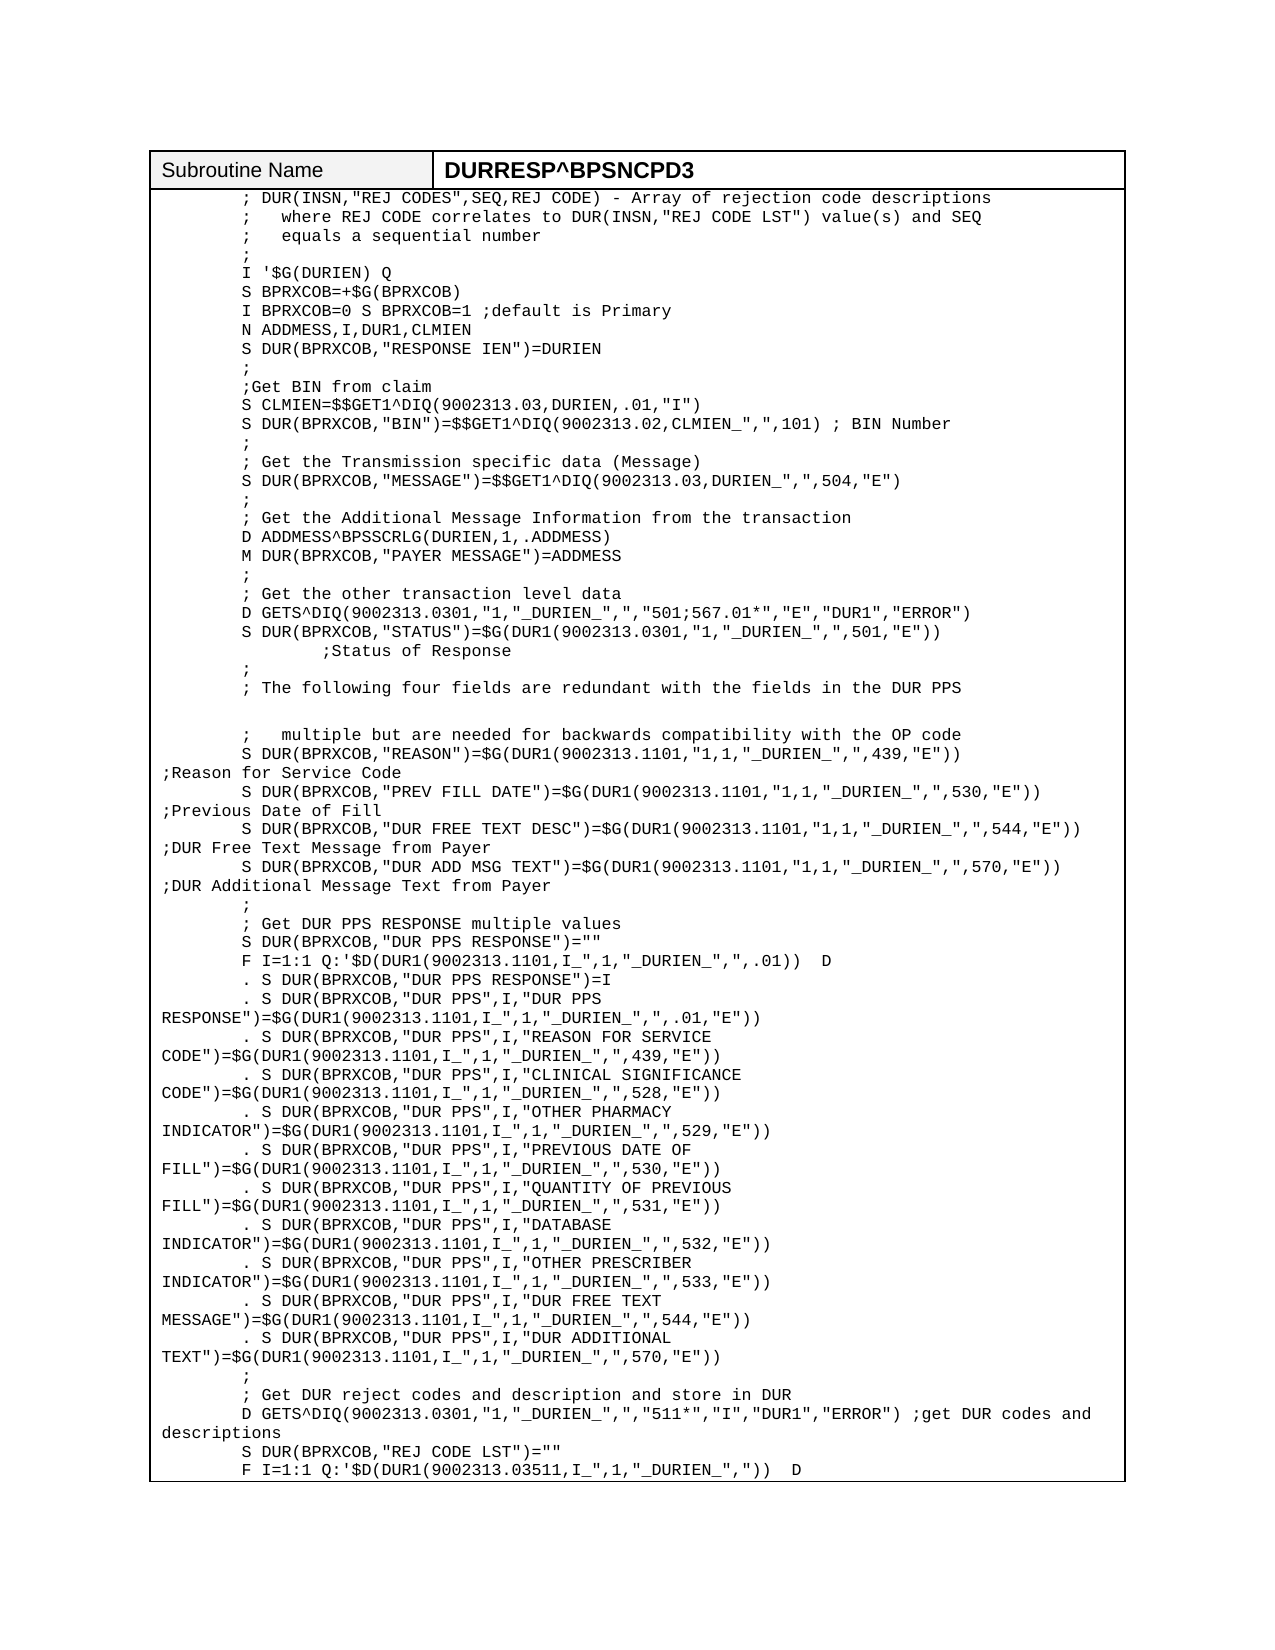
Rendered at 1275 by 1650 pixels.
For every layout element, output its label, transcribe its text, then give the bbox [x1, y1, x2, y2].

table_header Subroutine Name [151, 152, 432, 188]
table_header DURRESP^BPSNCPD3 [434, 152, 1124, 188]
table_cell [151, 190, 1124, 1481]
